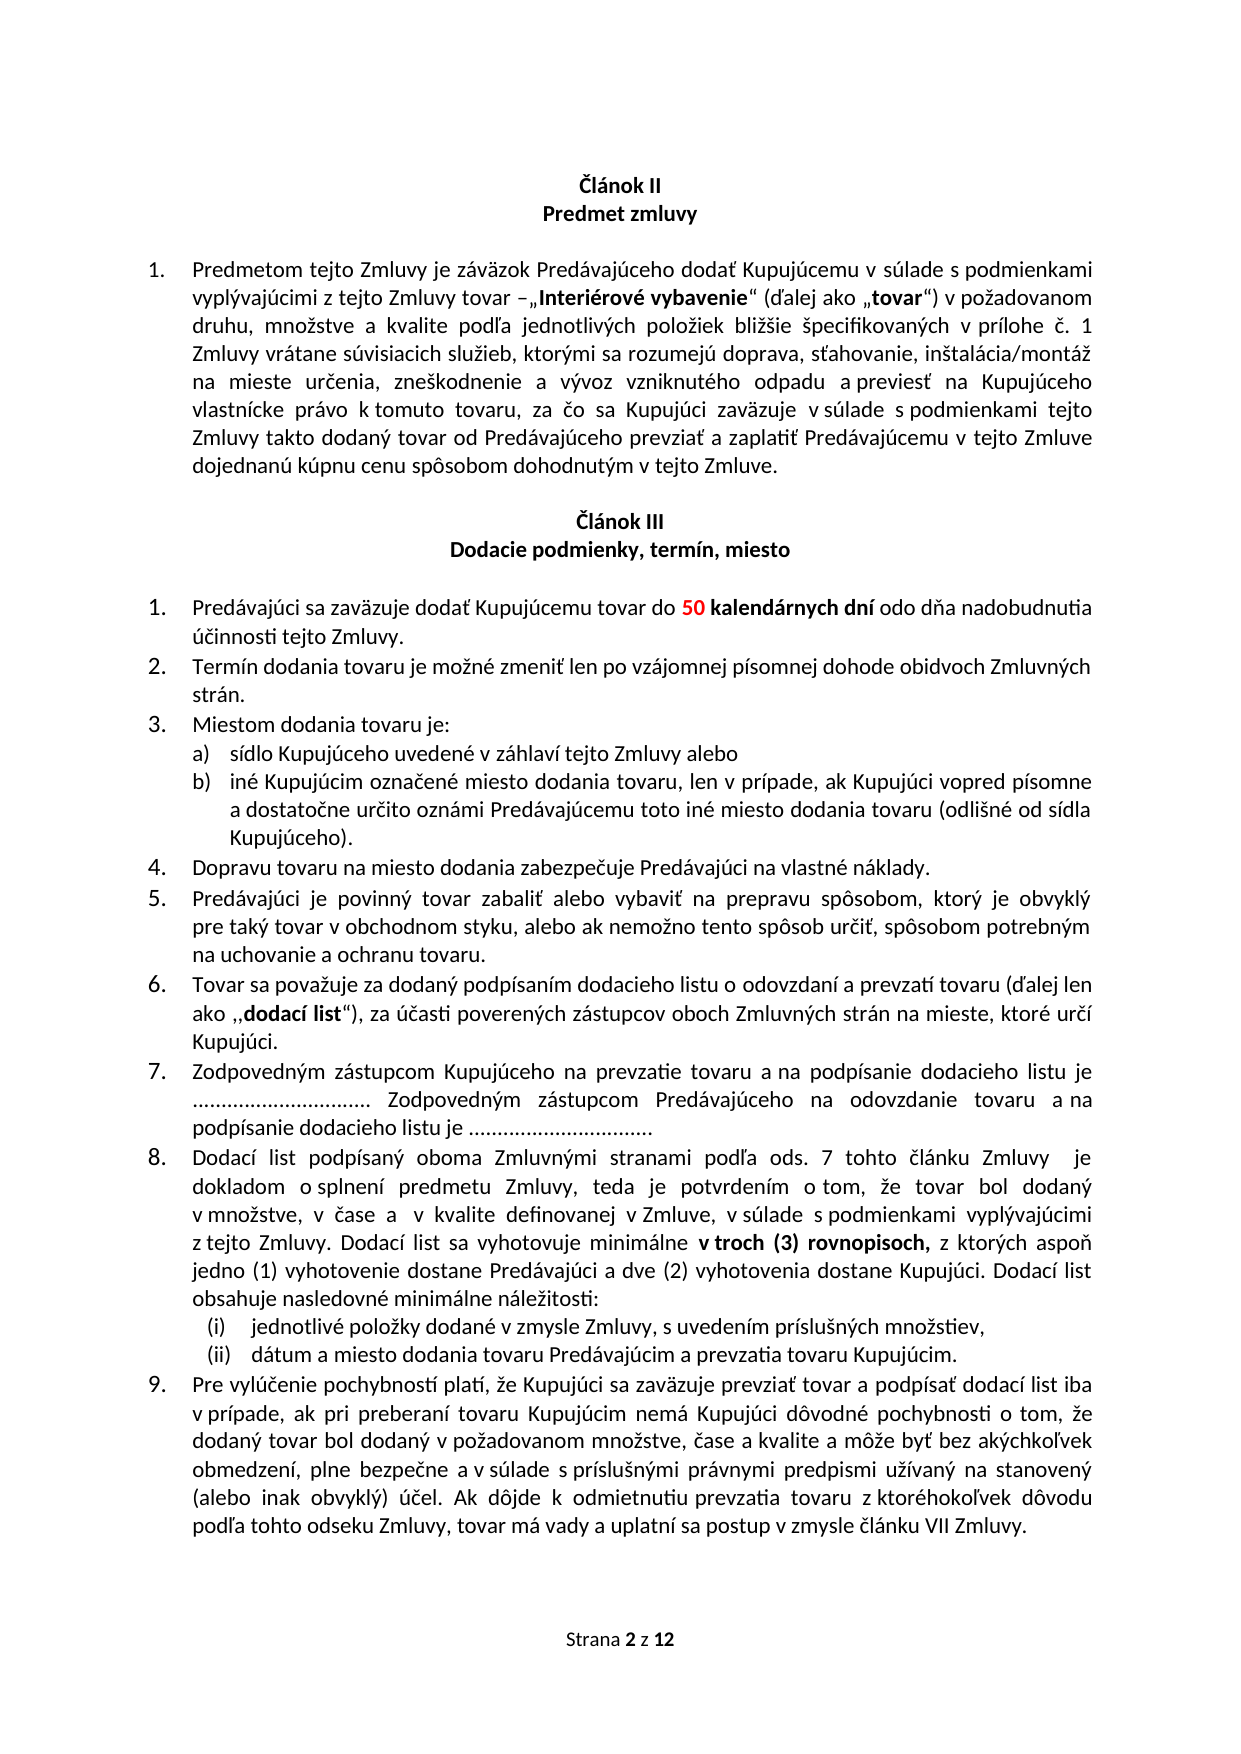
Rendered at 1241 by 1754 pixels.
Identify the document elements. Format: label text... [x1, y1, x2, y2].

list Tovar sa považuje za dodaný podpísaním dodacieho listu o odovzdaní a prevzatí tovaru (ďalej len ako ,,dodací list“), za účasti poverených zástupcov oboch Zmluvných strán na mieste, ktoré určí Kupujúci. [148, 968, 1093, 1055]
list Zodpovedným zástupcom Kupujúceho na prevzatie tovaru a na podpísanie dodacieho listu je ............................... Zodpovedným zástupcom Predávajúceho na odovzdanie tovaru a na podpísanie dodacieho listu je ................................ [148, 1055, 1093, 1141]
list Predmetom tejto Zmluvy je záväzok Predávajúceho dodať Kupujúcemu v súlade s podmienkami vyplývajúcimi z tejto Zmluvy tovar –„Interiérové vybavenie“ (ďalej ako „tovar“) v požadovanom druhu, množstve a kvalite podľa jednotlivých položiek bližšie špecifikovaných v prílohe č. 1 Zmluvy vrátane súvisiacich služieb, ktorými sa rozumejú doprava, sťahovanie, inštalácia/montáž na mieste určenia, zneškodnenie a vývoz vzniknutého odpadu a previesť na Kupujúceho vlastnícke právo k tomuto tovaru, za čo sa Kupujúci zaväzuje v súlade s podmienkami tejto Zmluvy takto dodaný tovar od Predávajúceho prevziať a zaplatiť Predávajúcemu v tejto Zmluve dojednanú kúpnu cenu spôsobom dohodnutým v tejto Zmluve. [148, 255, 1093, 479]
list Predávajúci je povinný tovar zabaliť alebo vybaviť na prepravu spôsobom, ktorý je obvyklý pre taký tovar v obchodnom styku, alebo ak nemožno tento spôsob určiť, spôsobom potrebným na uchovanie a ochranu tovaru. [148, 882, 1093, 968]
text Článok III [148, 507, 1093, 536]
list jednotlivé položky dodané v zmysle Zmluvy, s uvedením príslušných množstiev, [207, 1312, 1093, 1340]
list Pre vylúčenie pochybností platí, že Kupujúci sa zaväzuje prevziať tovar a podpísať dodací list iba v prípade, ak pri preberaní tovaru Kupujúcim nemá Kupujúci dôvodné pochybnosti o tom, že dodaný tovar bol dodaný v požadovanom množstve, čase a kvalite a môže byť bez akýchkoľvek obmedzení, plne bezpečne a v súlade s príslušnými právnymi predpismi užívaný na stanovený (alebo inak obvyklý) účel. Ak dôjde k odmietnutiu prevzatia tovaru z ktoréhokoľvek dôvodu podľa tohto odseku Zmluvy, tovar má vady a uplatní sa postup v zmysle článku VII Zmluvy. [148, 1368, 1093, 1539]
list iné Kupujúcim označené miesto dodania tovaru, len v prípade, ak Kupujúci vopred písomne a dostatočne určito oznámi Predávajúcemu toto iné miesto dodania tovaru (odlišné od sídla Kupujúceho). [192, 767, 1093, 851]
text Článok II [148, 171, 1093, 199]
list Predávajúci sa zaväzuje dodať Kupujúcemu tovar do 50 kalendárnych dní odo dňa nadobudnutia účinnosti tejto Zmluvy. [148, 592, 1093, 650]
text Predmet zmluvy [148, 199, 1093, 227]
list Dopravu tovaru na miesto dodania zabezpečuje Predávajúci na vlastné náklady. [148, 851, 1093, 882]
text Dodacie podmienky, termín, miesto [148, 536, 1093, 563]
list Dodací list podpísaný oboma Zmluvnými stranami podľa ods. 7 tohto článku Zmluvy je dokladom o splnení predmetu Zmluvy, teda je potvrdením o tom, že tovar bol dodaný v množstve, v čase a v kvalite definovanej v Zmluve, v súlade s podmienkami vyplývajúcimi z tejto Zmluvy. Dodací list sa vyhotovuje minimálne v troch (3) rovnopisoch, z ktorých aspoň jedno (1) vyhotovenie dostane Predávajúci a dve (2) vyhotovenia dostane Kupujúci. Dodací list obsahuje nasledovné minimálne náležitosti: [148, 1141, 1093, 1312]
list Termín dodania tovaru je možné zmeniť len po vzájomnej písomnej dohode obidvoch Zmluvných strán. [148, 650, 1093, 709]
list dátum a miesto dodania tovaru Predávajúcim a prevzatia tovaru Kupujúcim. [207, 1340, 1093, 1368]
list Miestom dodania tovaru je: [148, 709, 1093, 739]
list sídlo Kupujúceho uvedené v záhlaví tejto Zmluvy alebo [192, 739, 1093, 767]
